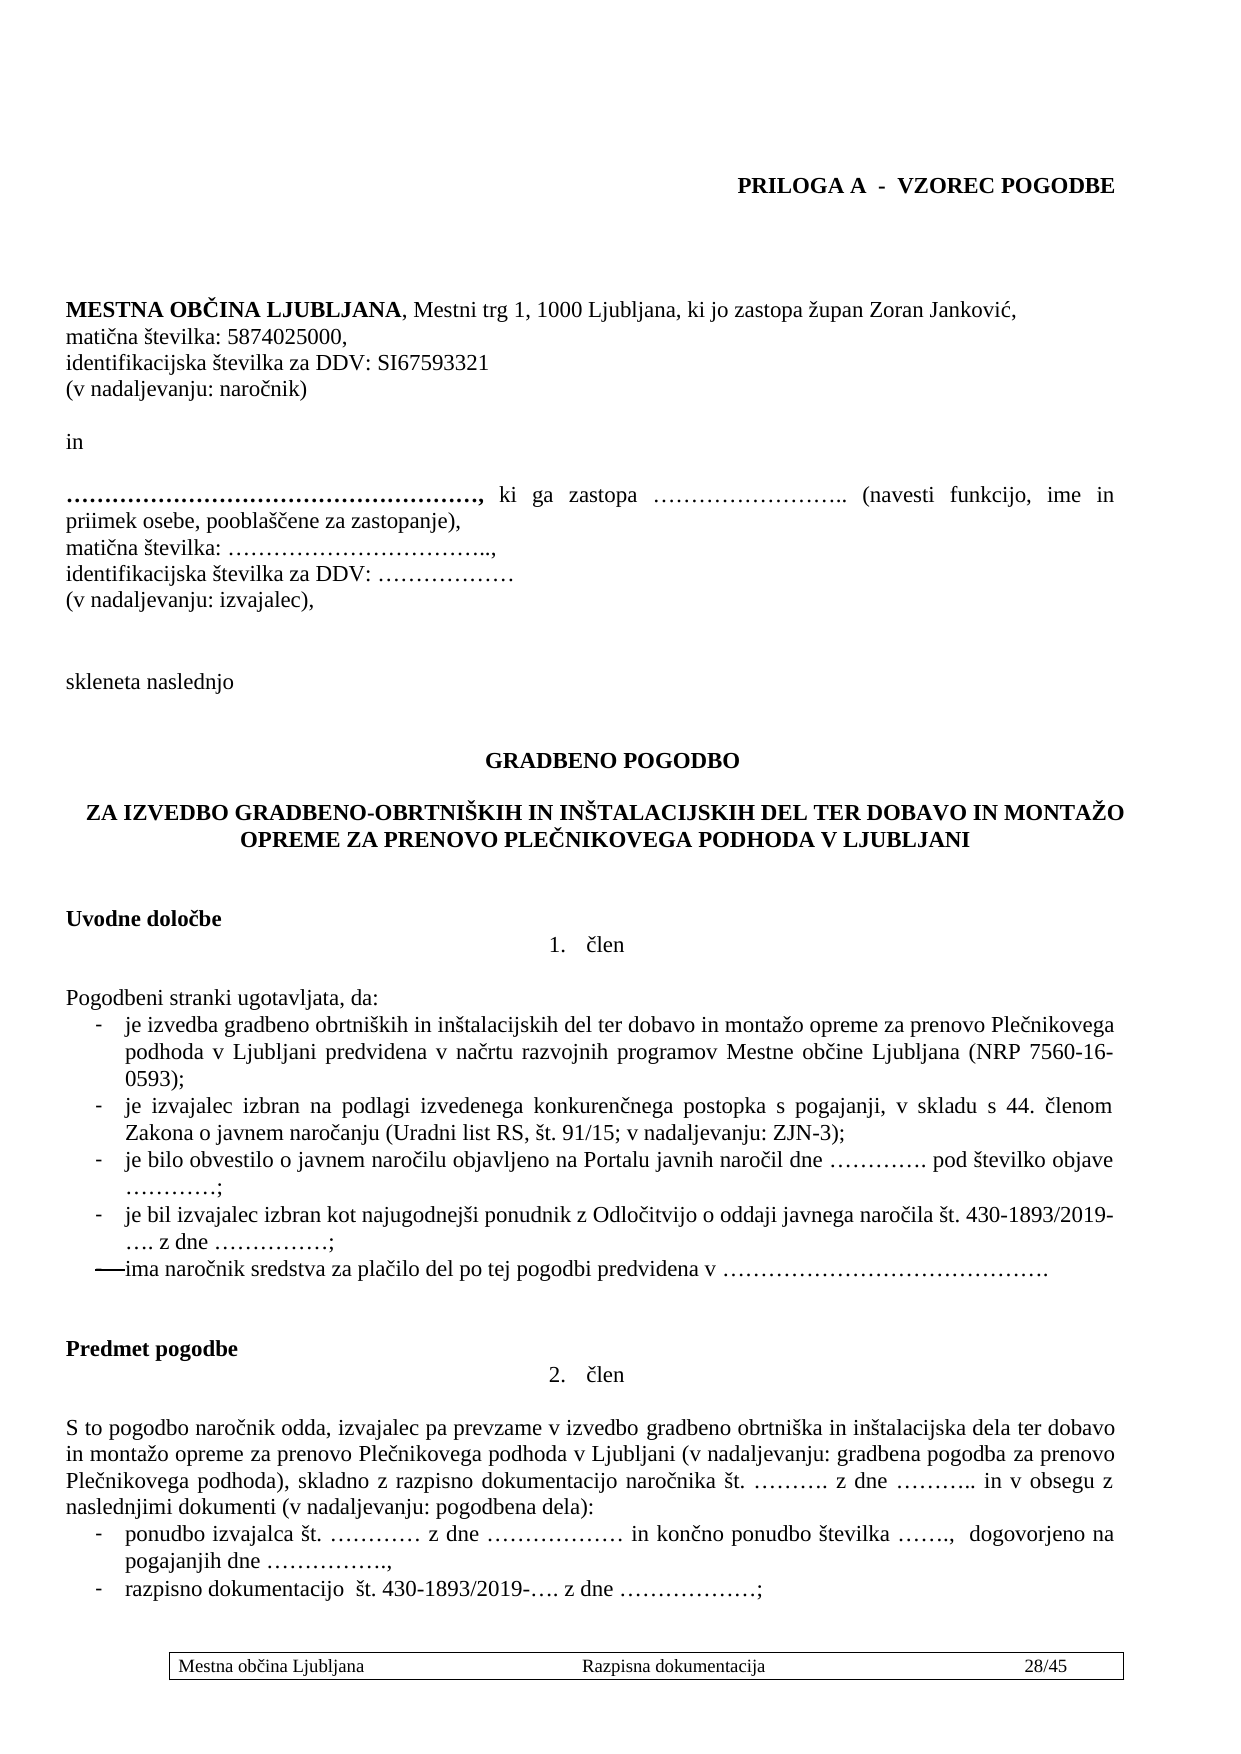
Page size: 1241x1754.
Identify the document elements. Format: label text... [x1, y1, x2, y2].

list člen [28, 1361, 1145, 1388]
text (v nadaljevanju: izvajalec), [66, 586, 1115, 613]
text ………………………………………………, ki ga zastopa …………………….. (navesti funkcijo, ime in priimek osebe, pooblaščene za zastopanje), [66, 481, 1115, 533]
list ponudbo izvajalca št. ………… z dne ……………… in končno ponudbo številka ……., dogovorjeno na pogajanjih dne ……………., [95, 1519, 1115, 1574]
list razpisno dokumentacijo št. 430-1893/2019-…. z dne ………………; [95, 1574, 1115, 1602]
text GRADBENO POGODBO [110, 747, 1115, 773]
list je izvedba gradbeno obrtniških in inštalacijskih del ter dobavo in montažo opreme za prenovo Plečnikovega podhoda v Ljubljani predvidena v načrtu razvojnih programov Mestne občine Ljubljana (NRP 7560-16-0593); [95, 1010, 1115, 1091]
list je izvajalec izbran na podlagi izvedenega konkurenčnega postopka s pogajanji, v skladu s 44. členom Zakona o javnem naročanju (Uradni list RS, št. 91/15; v nadaljevanju: ZJN-3); [95, 1091, 1115, 1145]
list člen [28, 931, 1145, 958]
list je bil izvajalec izbran kot najugodnejši ponudnik z Odločitvijo o oddaji javnega naročila št. 430-1893/2019-…. z dne ……………; [95, 1200, 1115, 1254]
text identifikacijska številka za DDV: SI67593321 [66, 349, 1115, 375]
text matična številka: 5874025000, [66, 323, 1115, 349]
text ZA IZVEDBO GRADBENO-OBRTNIŠKIH IN INŠTALACIJSKIH DEL TER DOBAVO IN MONTAŽO OPREME ZA PRENOVO PLEČNIKOVEGA PODHODA V LJUBLJANI [66, 799, 1145, 852]
text Uvodne določbe [66, 905, 1145, 931]
list ima naročnik sredstva za plačilo del po tej pogodbi predvidena v ……………………………………. [95, 1254, 1115, 1282]
text matična številka: …………………………….., [66, 533, 1115, 560]
text Predmet pogodbe [66, 1335, 1145, 1361]
text MESTNA OBČINA LJUBLJANA, Mestni trg 1, 1000 Ljubljana, ki jo zastopa župan Zoran Janković, [66, 296, 1115, 323]
text S to pogodbo naročnik odda, izvajalec pa prevzame v izvedbo gradbeno obrtniška in inštalacijska dela ter dobavo in montažo opreme za prenovo Plečnikovega podhoda v Ljubljani (v nadaljevanju: gradbena pogodba za prenovo Plečnikovega podhoda), skladno z razpisno dokumentacijo naročnika št. ………. z dne ……….. in v obsegu z naslednjimi dokumenti (v nadaljevanju: pogodbena dela): [66, 1414, 1115, 1519]
text identifikacijska številka za DDV: ……………… [66, 560, 1115, 586]
text (v nadaljevanju: naročnik) [66, 375, 1115, 402]
list je bilo obvestilo o javnem naročilu objavljeno na Portalu javnih naročil dne …………. pod številko objave …………; [95, 1145, 1115, 1200]
text PRILOGA A - VZOREC POGODBE [66, 172, 1115, 198]
text Pogodbeni stranki ugotavljata, da: [66, 984, 1115, 1010]
text in [66, 428, 1115, 454]
text skleneta naslednjo [66, 668, 1115, 694]
